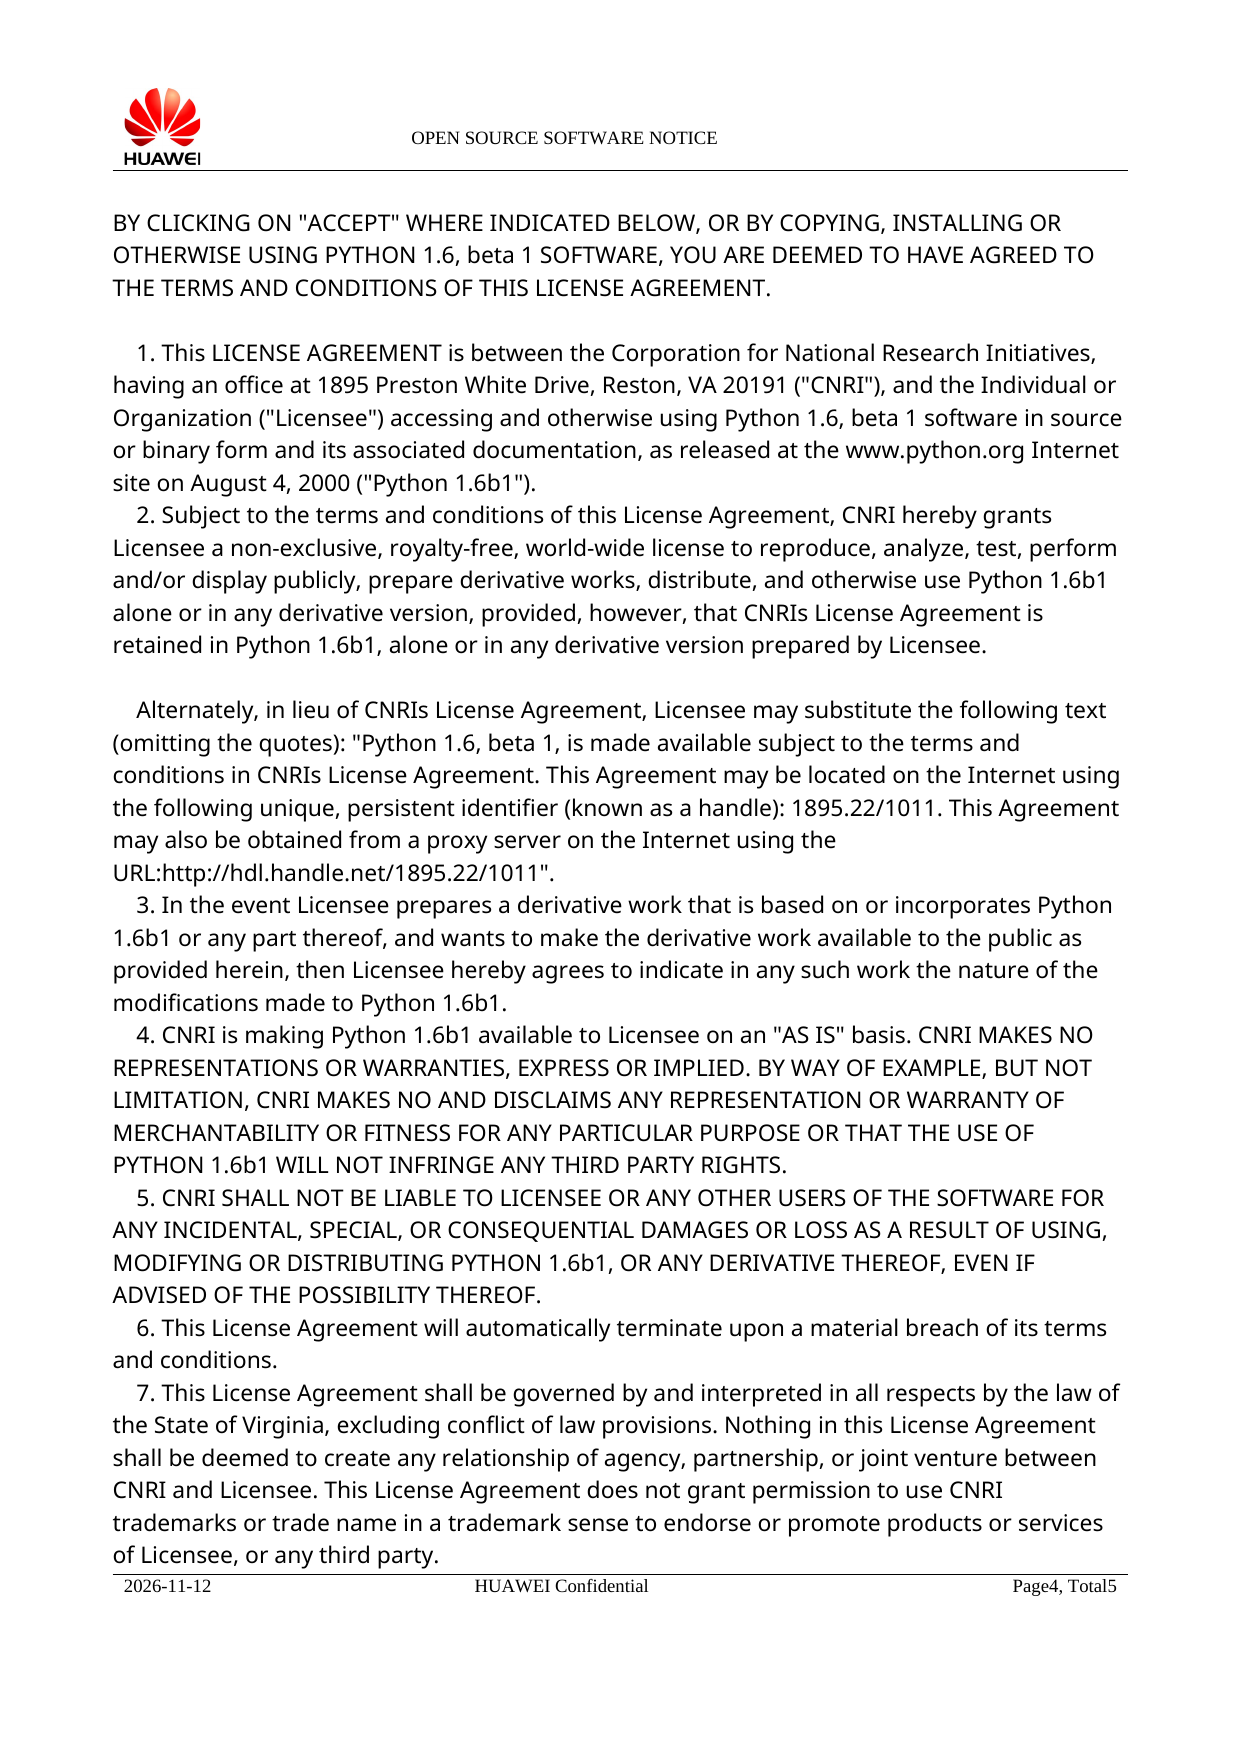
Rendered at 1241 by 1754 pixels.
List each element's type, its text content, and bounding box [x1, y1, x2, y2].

text Alternately, in lieu of CNRIs License Agreement, Licensee may substitute the following text (omitting the quotes): "Python 1.6, beta 1, is made available subject to the terms and conditions in CNRIs License Agreement. This Agreement may be located on the Internet using the following unique, persistent identifier (known as a handle): 1895.22/1011. This Agreement may also be obtained from a proxy server on the Internet using the URL:http://hdl.handle.net/1895.22/1011". [112, 694, 1128, 889]
text 6. This License Agreement will automatically terminate upon a material breach of its terms and conditions. [112, 1311, 1128, 1376]
text 3. In the event Licensee prepares a derivative work that is based on or incorporates Python 1.6b1 or any part thereof, and wants to make the derivative work available to the public as provided herein, then Licensee hereby agrees to indicate in any such work the nature of the modifications made to Python 1.6b1. [112, 889, 1128, 1019]
text 2. Subject to the terms and conditions of this License Agreement, CNRI hereby grants Licensee a non-exclusive, royalty-free, world-wide license to reproduce, analyze, test, perform and/or display publicly, prepare derivative works, distribute, and otherwise use Python 1.6b1 alone or in any derivative version, provided, however, that CNRIs License Agreement is retained in Python 1.6b1, alone or in any derivative version prepared by Licensee. [112, 499, 1128, 661]
text 5. CNRI SHALL NOT BE LIABLE TO LICENSEE OR ANY OTHER USERS OF THE SOFTWARE FOR ANY INCIDENTAL, SPECIAL, OR CONSEQUENTIAL DAMAGES OR LOSS AS A RESULT OF USING, MODIFYING OR DISTRIBUTING PYTHON 1.6b1, OR ANY DERIVATIVE THEREOF, EVEN IF ADVISED OF THE POSSIBILITY THEREOF. [112, 1181, 1128, 1311]
text BY CLICKING ON "ACCEPT" WHERE INDICATED BELOW, OR BY COPYING, INSTALLING OR OTHERWISE USING PYTHON 1.6, beta 1 SOFTWARE, YOU ARE DEEMED TO HAVE AGREED TO THE TERMS AND CONDITIONS OF THIS LICENSE AGREEMENT. [112, 206, 1128, 304]
text 7. This License Agreement shall be governed by and interpreted in all respects by the law of the State of Virginia, excluding conflict of law provisions. Nothing in this License Agreement shall be deemed to create any relationship of agency, partnership, or joint venture between CNRI and Licensee. This License Agreement does not grant permission to use CNRI trademarks or trade name in a trademark sense to endorse or promote products or services of Licensee, or any third party. [112, 1376, 1128, 1571]
text 1. This LICENSE AGREEMENT is between the Corporation for National Research Initiatives, having an office at 1895 Preston White Drive, Reston, VA 20191 ("CNRI"), and the Individual or Organization ("Licensee") accessing and otherwise using Python 1.6, beta 1 software in source or binary form and its associated documentation, as released at the www.python.org Internet site on August 4, 2000 ("Python 1.6b1"). [112, 336, 1128, 499]
picture [124, 88, 201, 165]
text 4. CNRI is making Python 1.6b1 available to Licensee on an "AS IS" basis. CNRI MAKES NO REPRESENTATIONS OR WARRANTIES, EXPRESS OR IMPLIED. BY WAY OF EXAMPLE, BUT NOT LIMITATION, CNRI MAKES NO AND DISCLAIMS ANY REPRESENTATION OR WARRANTY OF MERCHANTABILITY OR FITNESS FOR ANY PARTICULAR PURPOSE OR THAT THE USE OF PYTHON 1.6b1 WILL NOT INFRINGE ANY THIRD PARTY RIGHTS. [112, 1019, 1128, 1181]
